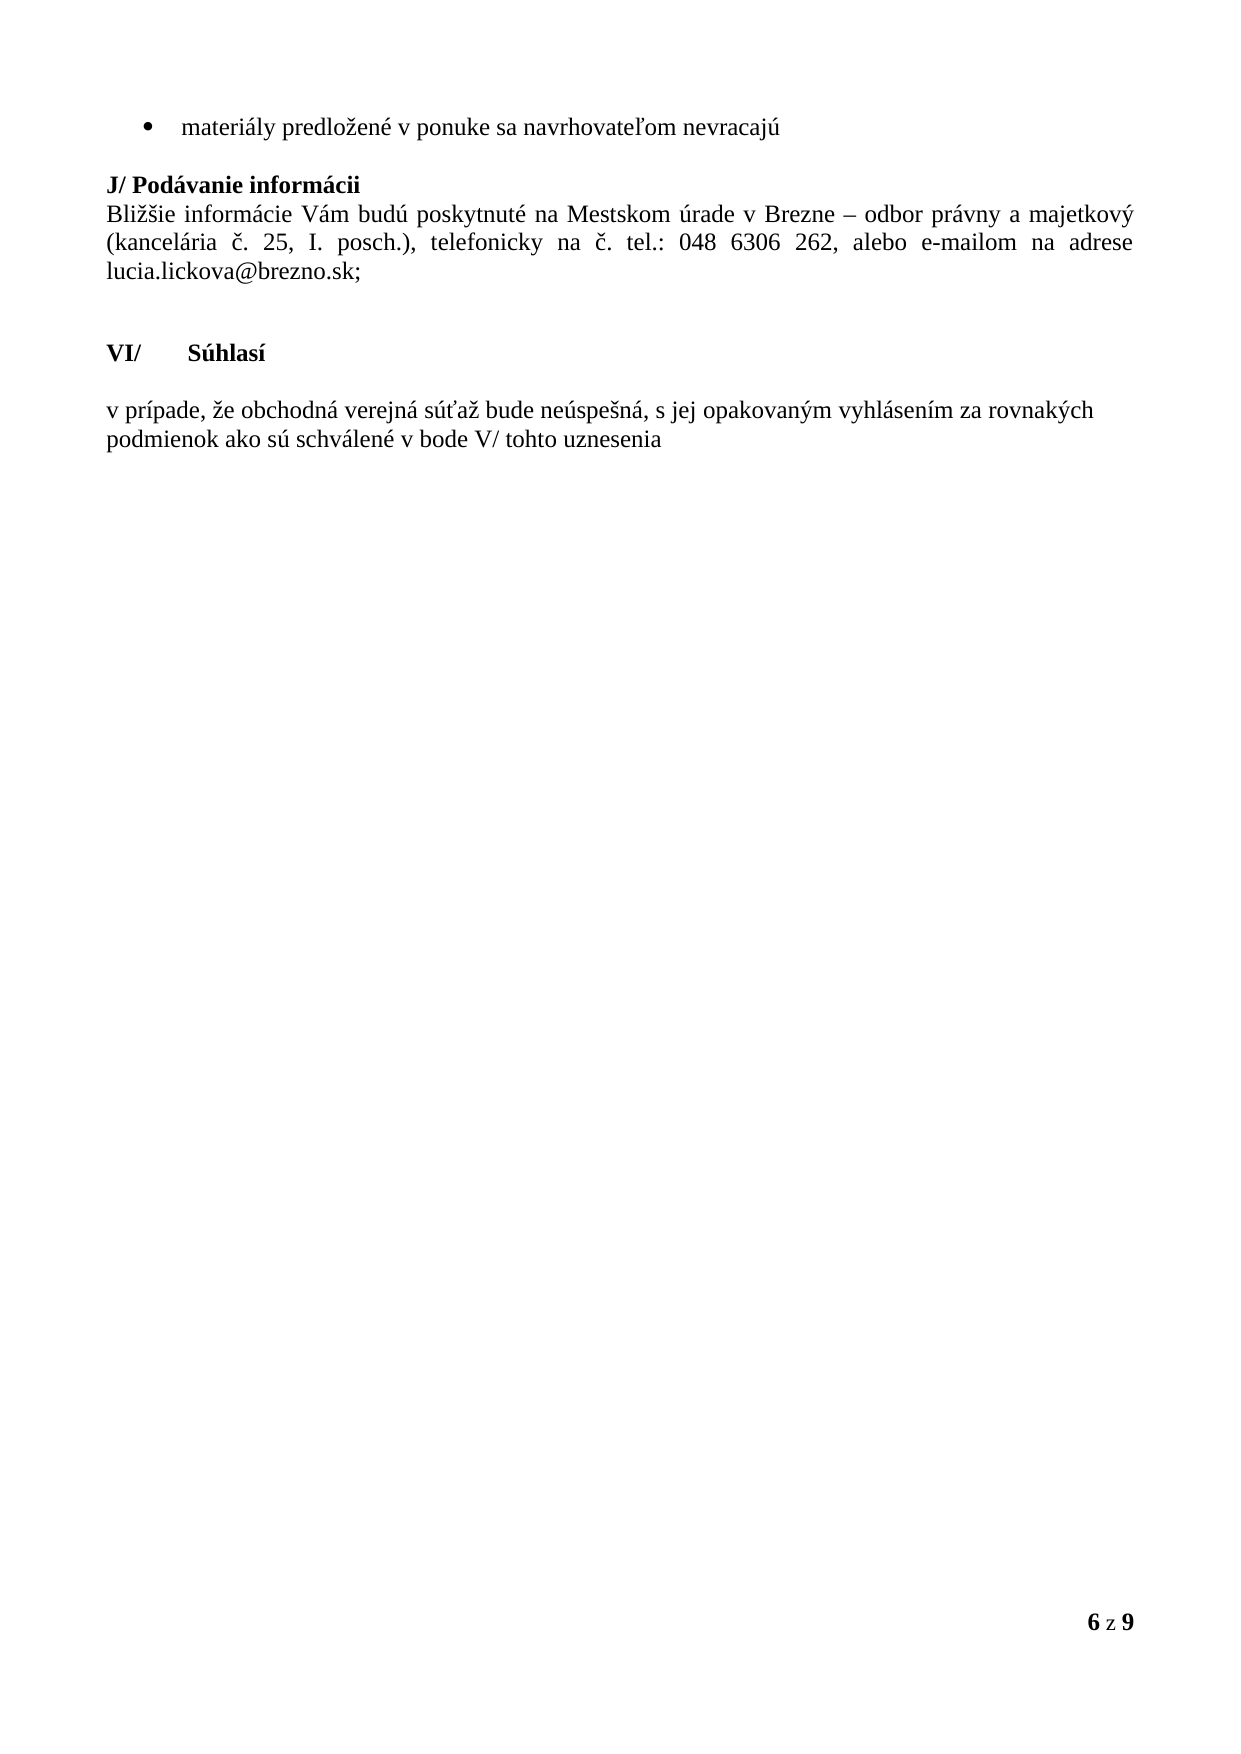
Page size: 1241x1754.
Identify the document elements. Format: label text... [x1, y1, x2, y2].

text Bližšie informácie Vám budú poskytnuté na Mestskom úrade v Brezne – odbor právny a majetkový (kancelária č. 25, I. posch.), telefonicky na č. tel.: 048 6306 262, alebo e-mailom na adrese lucia.lickova@brezno.sk; [106, 199, 1134, 285]
list materiály predložené v ponuke sa navrhovateľom nevracajú [144, 112, 1134, 141]
text J/ Podávanie informácii [106, 170, 1134, 199]
text VI/ Súhlasí [106, 338, 1134, 366]
text v prípade, že obchodná verejná súťaž bude neúspešná, s jej opakovaným vyhlásením za rovnakých podmienok ako sú schválené v bode V/ tohto uznesenia [106, 395, 1134, 453]
